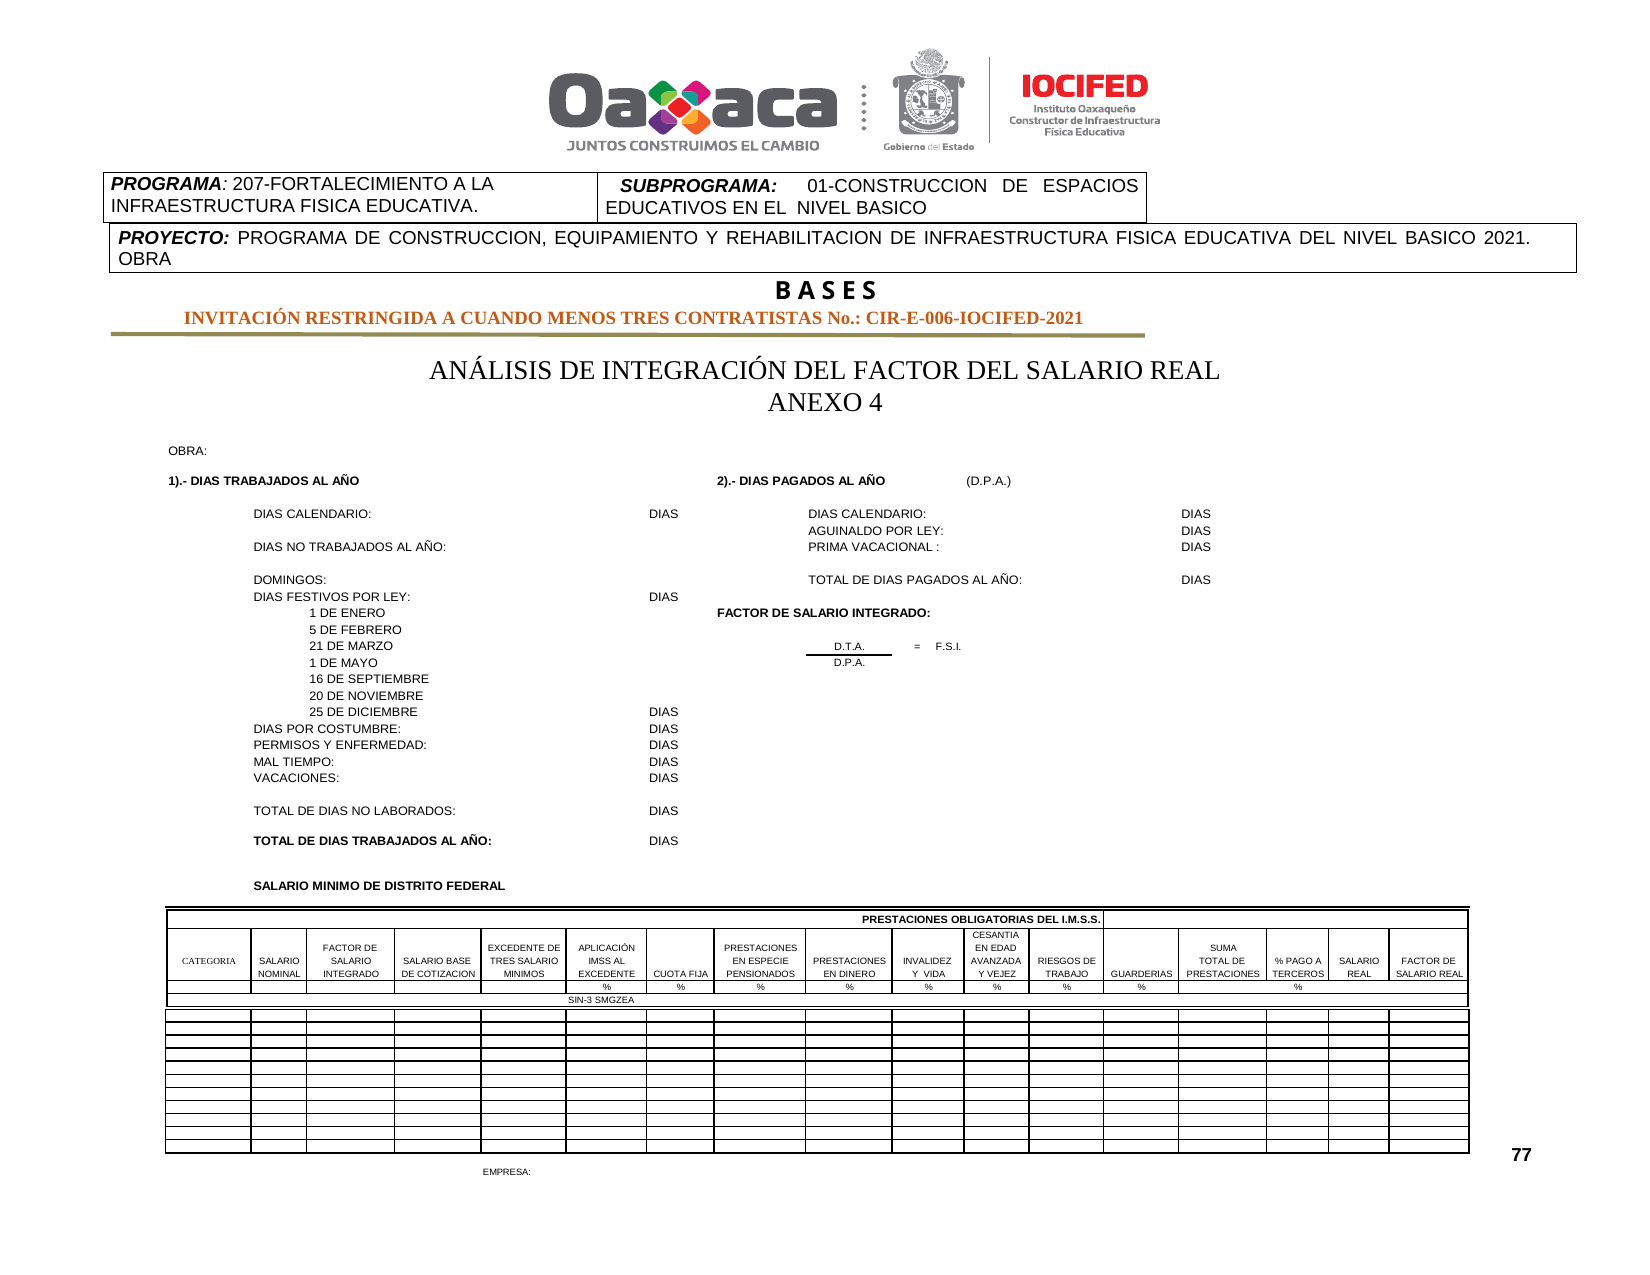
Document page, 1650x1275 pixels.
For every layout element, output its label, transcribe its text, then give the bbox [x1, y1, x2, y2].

text ANEXO 4 [118, 386, 1532, 417]
text ANÁLISIS DE INTEGRACIÓN DEL FACTOR DEL SALARIO REAL [118, 355, 1532, 386]
